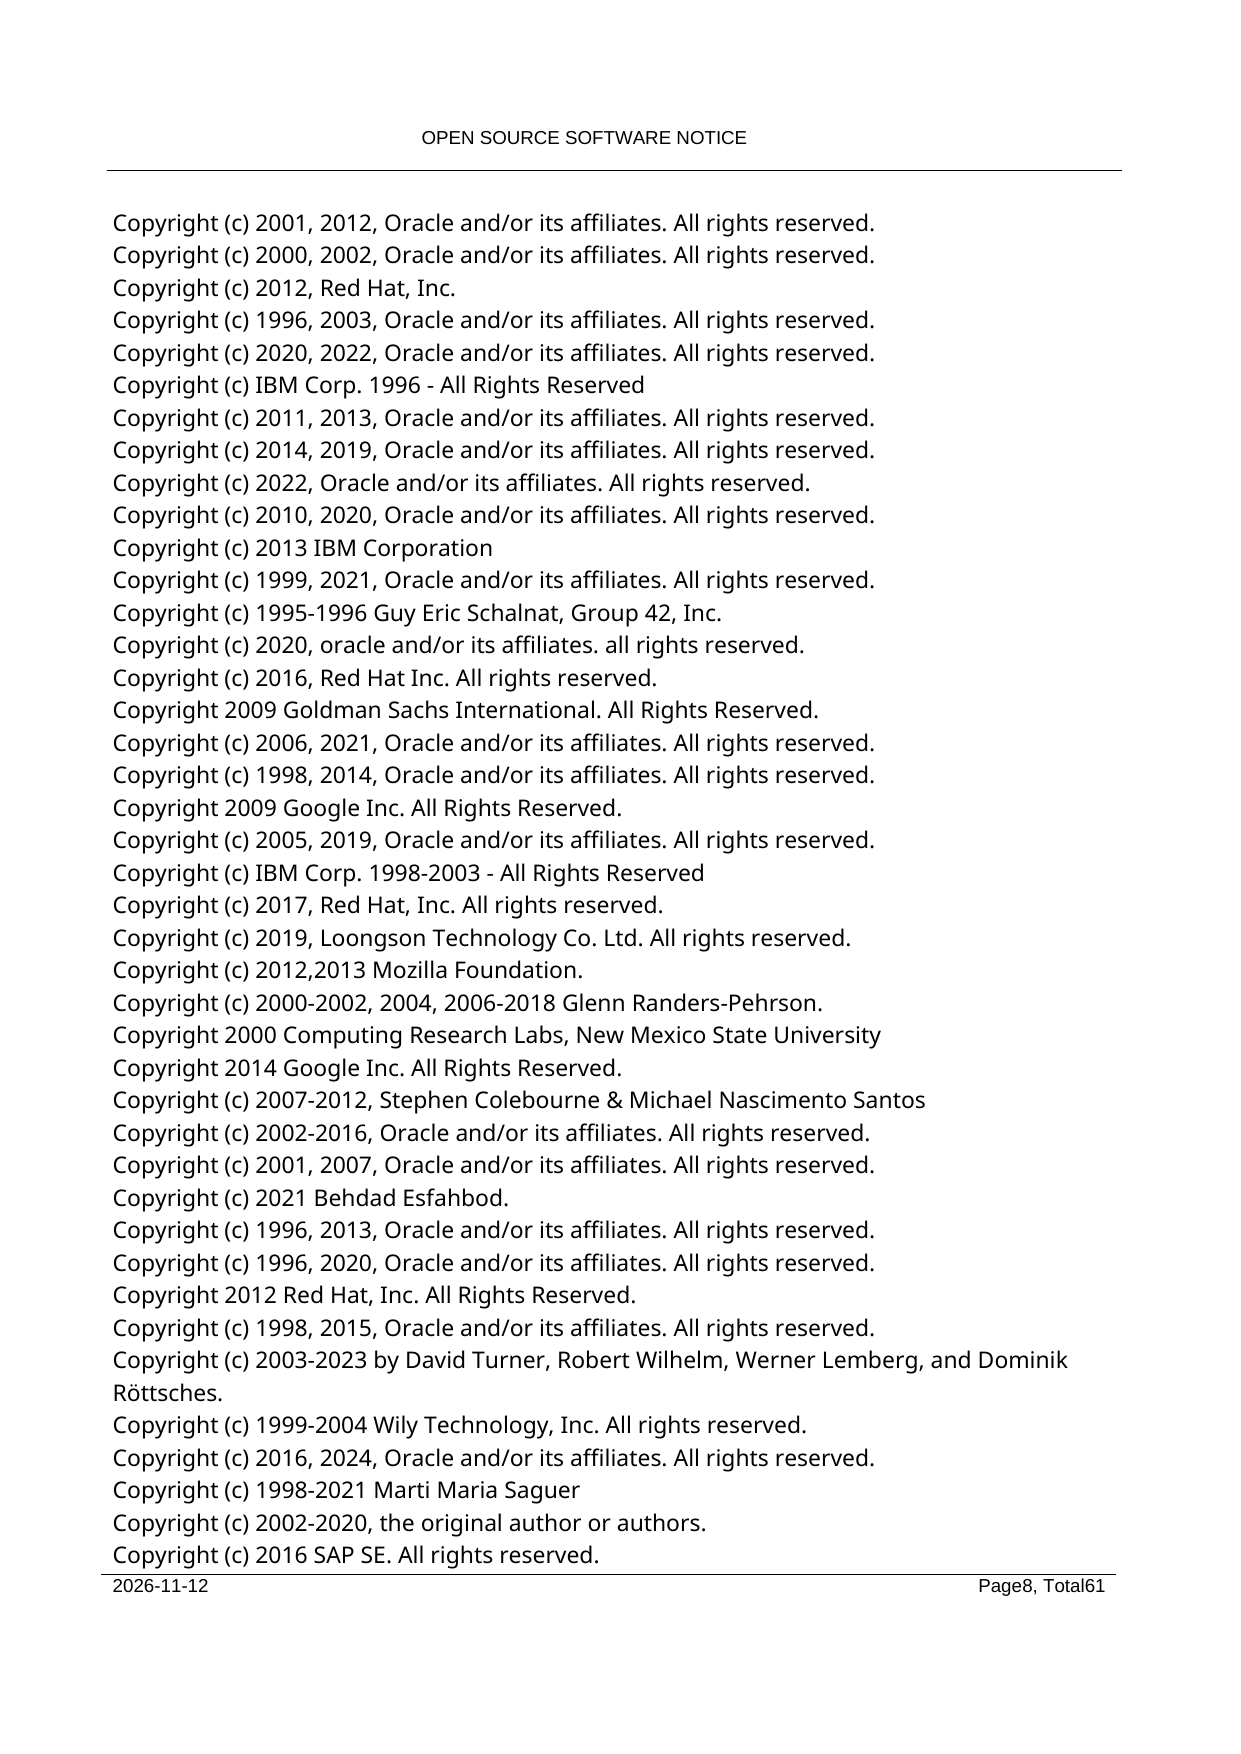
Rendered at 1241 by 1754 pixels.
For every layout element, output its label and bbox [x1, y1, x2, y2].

text [112, 206, 1128, 1571]
